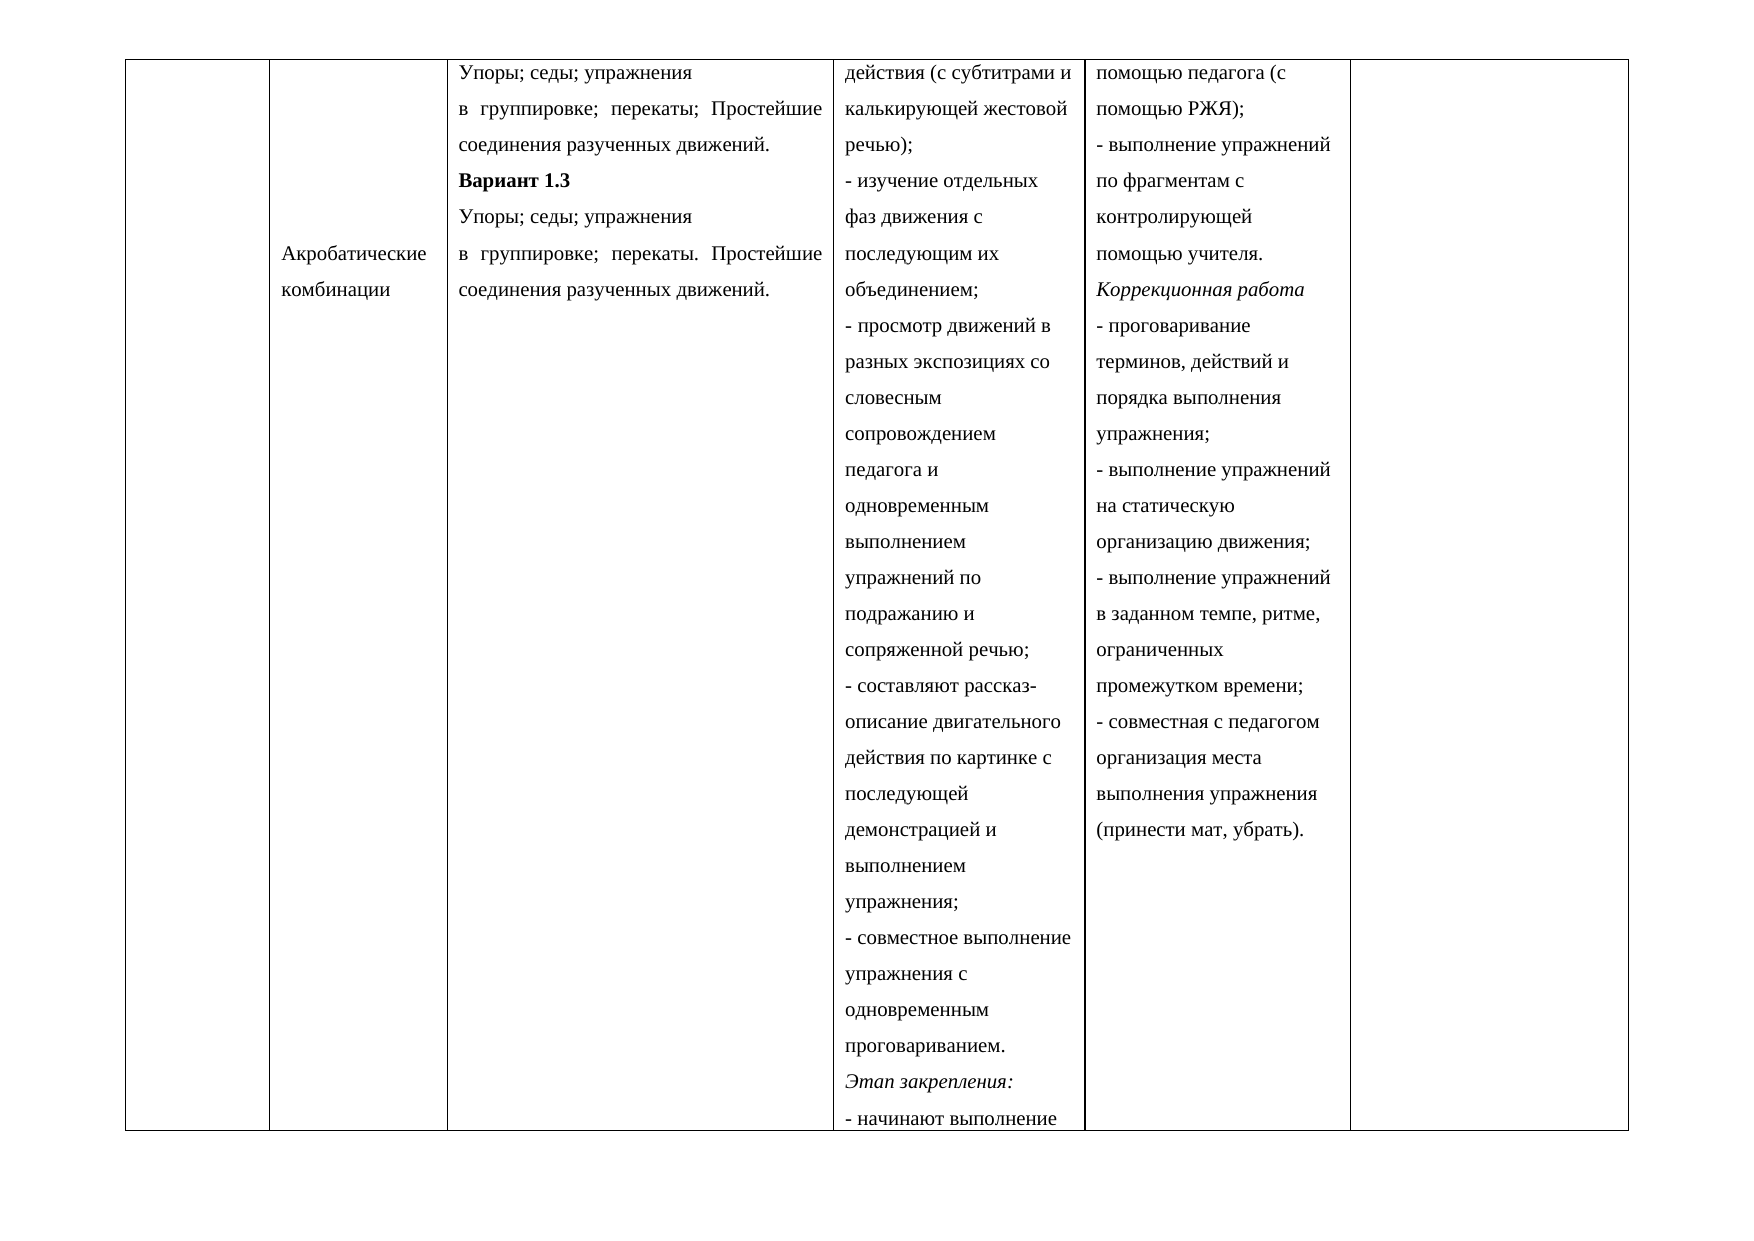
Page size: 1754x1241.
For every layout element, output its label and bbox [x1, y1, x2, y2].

table_cell [1351, 60, 1628, 1129]
table_cell [270, 60, 447, 1129]
table_cell [834, 60, 1084, 1129]
table_cell [126, 60, 269, 1129]
table_cell [448, 60, 833, 1129]
table_cell [1086, 60, 1350, 1129]
